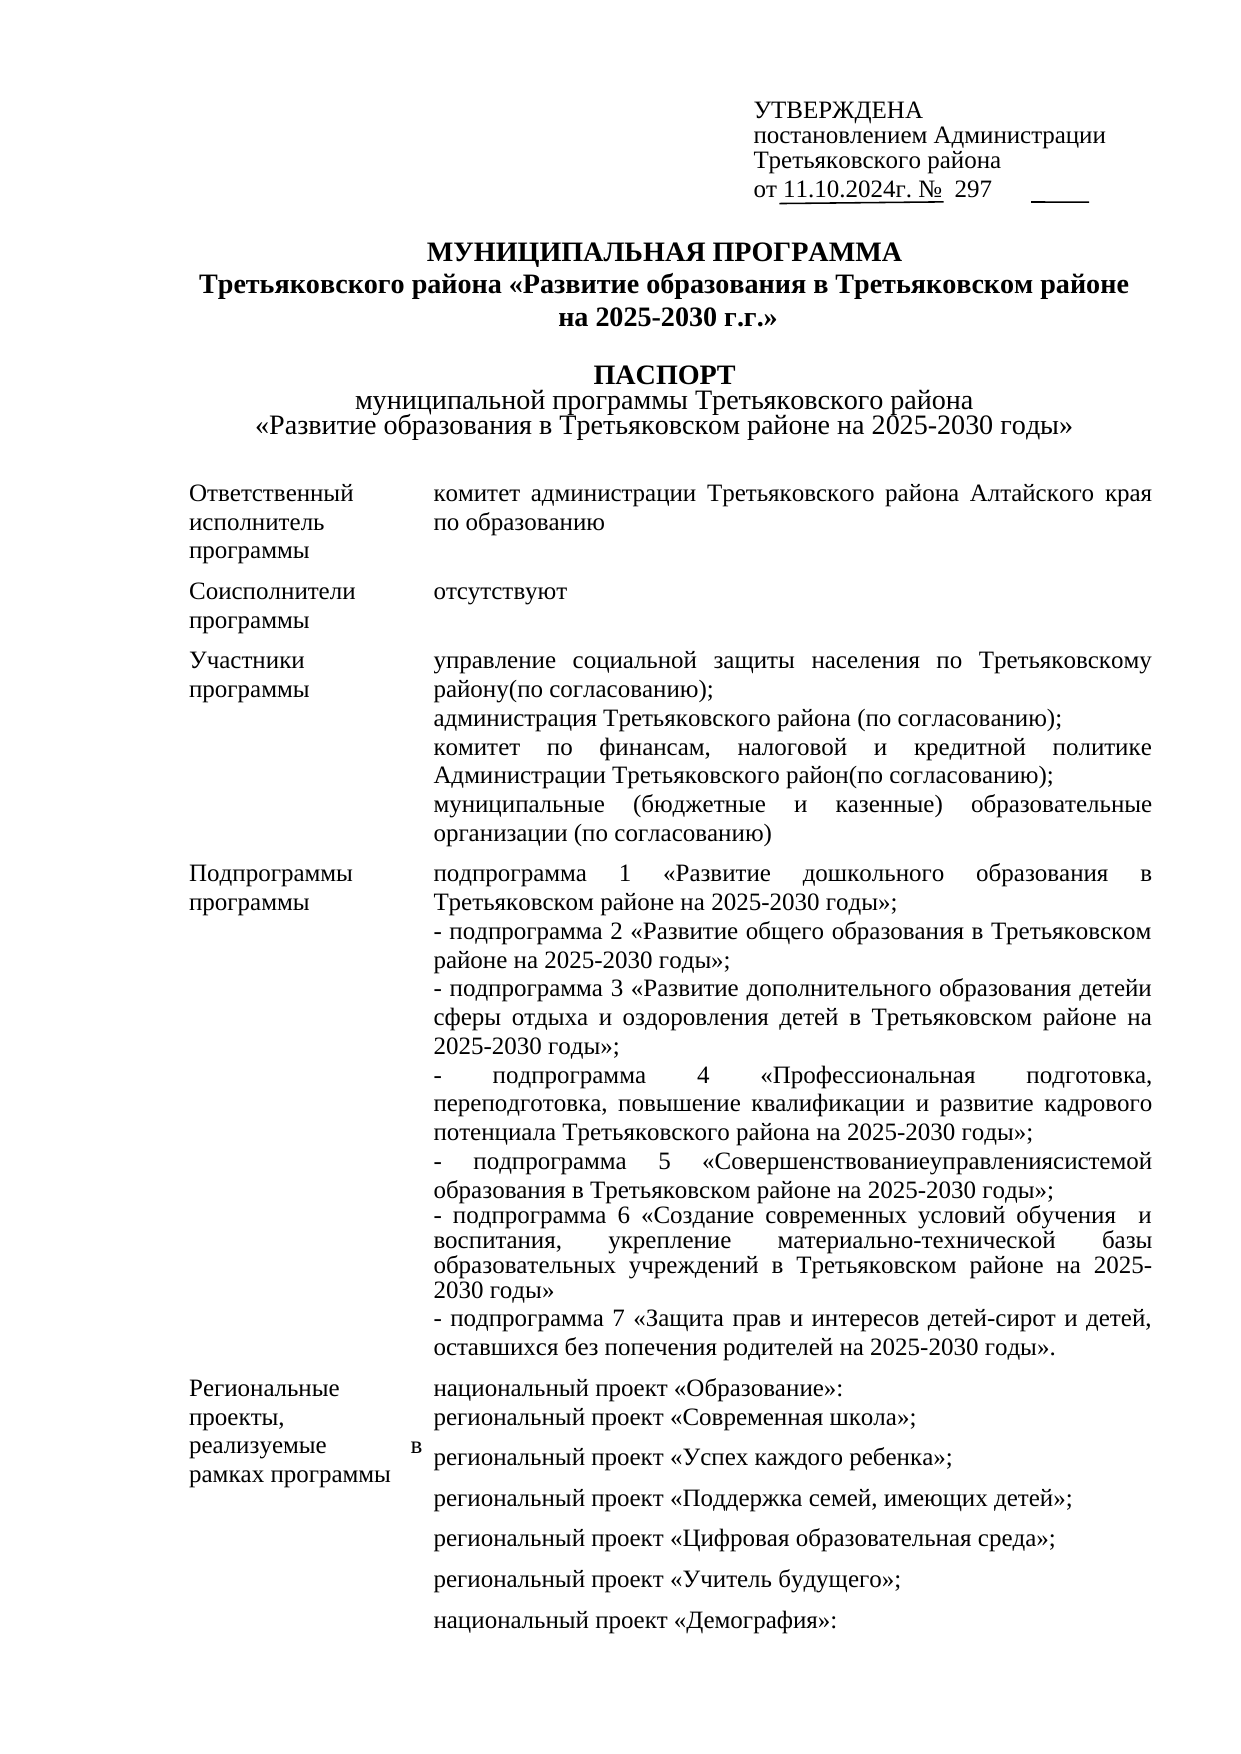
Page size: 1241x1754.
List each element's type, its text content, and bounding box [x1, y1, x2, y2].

table_cell Соисполнители программы [181, 570, 425, 639]
text муниципальной программы Третьяковского района [177, 389, 1152, 414]
text УТВЕРЖДЕНА [753, 99, 1152, 124]
table_header Ответственный исполнитель программы [181, 472, 425, 570]
table_cell региональный проект «Успех каждого ребенка»; [425, 1436, 1156, 1477]
text ПАСПОРТ [177, 364, 1152, 389]
table_cell национальный проект «Демография»: [425, 1599, 1156, 1639]
table_cell национальный проект «Образование»: региональный проект «Современная школа»; [425, 1367, 1156, 1436]
text постановлением Администрации [753, 124, 1181, 149]
text Третьяковского района [753, 149, 1181, 174]
table_cell Участники программы [181, 640, 425, 853]
text «Развитие образования в Третьяковском районе на 2025-2030 годы» [177, 414, 1152, 439]
table_cell Региональные проекты, реализуемые в рамках программы [181, 1367, 425, 1639]
text от 11.10.2024г. № 297 [753, 174, 1152, 203]
table_cell отсутствуют [425, 570, 1156, 639]
table_cell Подпрограммы программы [181, 853, 425, 1367]
table_cell управление социальной защиты населения по Третьяковскому району(по согласованию); администрация Третьяковского района (по согласованию); комитет по финансам, налоговой и кредитной политике Администрации Третьяковского район(по согласованию); муниципальные (бюджетные и казенные) образовательные организации (по согласованию) [425, 640, 1156, 853]
table_cell региональный проект «Поддержка семей, имеющих детей»; [425, 1477, 1156, 1518]
table_cell подпрограмма 1 «Развитие дошкольного образования в Третьяковском районе на 2025-2030 годы»; - подпрограмма 2 «Развитие общего образования в Третьяковском районе на 2025-2030 годы»; - подпрограмма 3 «Развитие дополнительного образования детейи сферы отдыха и оздоровления детей в Третьяковском районе на 2025-2030 годы»; - подпрограмма 4 «Профессиональная подготовка, переподготовка, повышение квалификации и развитие кадрового потенциала Третьяковского района на 2025-2030 годы»; - подпрограмма 5 «Совершенствованиеуправлениясистемой образования в Третьяковском районе на 2025-2030 годы»; - подпрограмма 6 «Создание современных условий обучения и воспитания, укрепление материально-технической базы образовательных учреждений в Третьяковском районе на 2025-2030 годы» - подпрограмма 7 «Защита прав и интересов детей-сирот и детей, оставшихся без попечения родителей на 2025-2030 годы». [425, 853, 1156, 1367]
table_cell региональный проект «Учитель будущего»; [425, 1558, 1156, 1599]
table_header комитет администрации Третьяковского района Алтайского края по образованию [425, 472, 1156, 570]
table_cell региональный проект «Цифровая образовательная среда»; [425, 1518, 1156, 1558]
text Третьяковского района «Развитие образования в Третьяковском районе [177, 267, 1152, 300]
text МУНИЦИПАЛЬНАЯ ПРОГРАММА [177, 235, 1152, 267]
text на 2025-2030 г.г.» [177, 300, 1152, 332]
